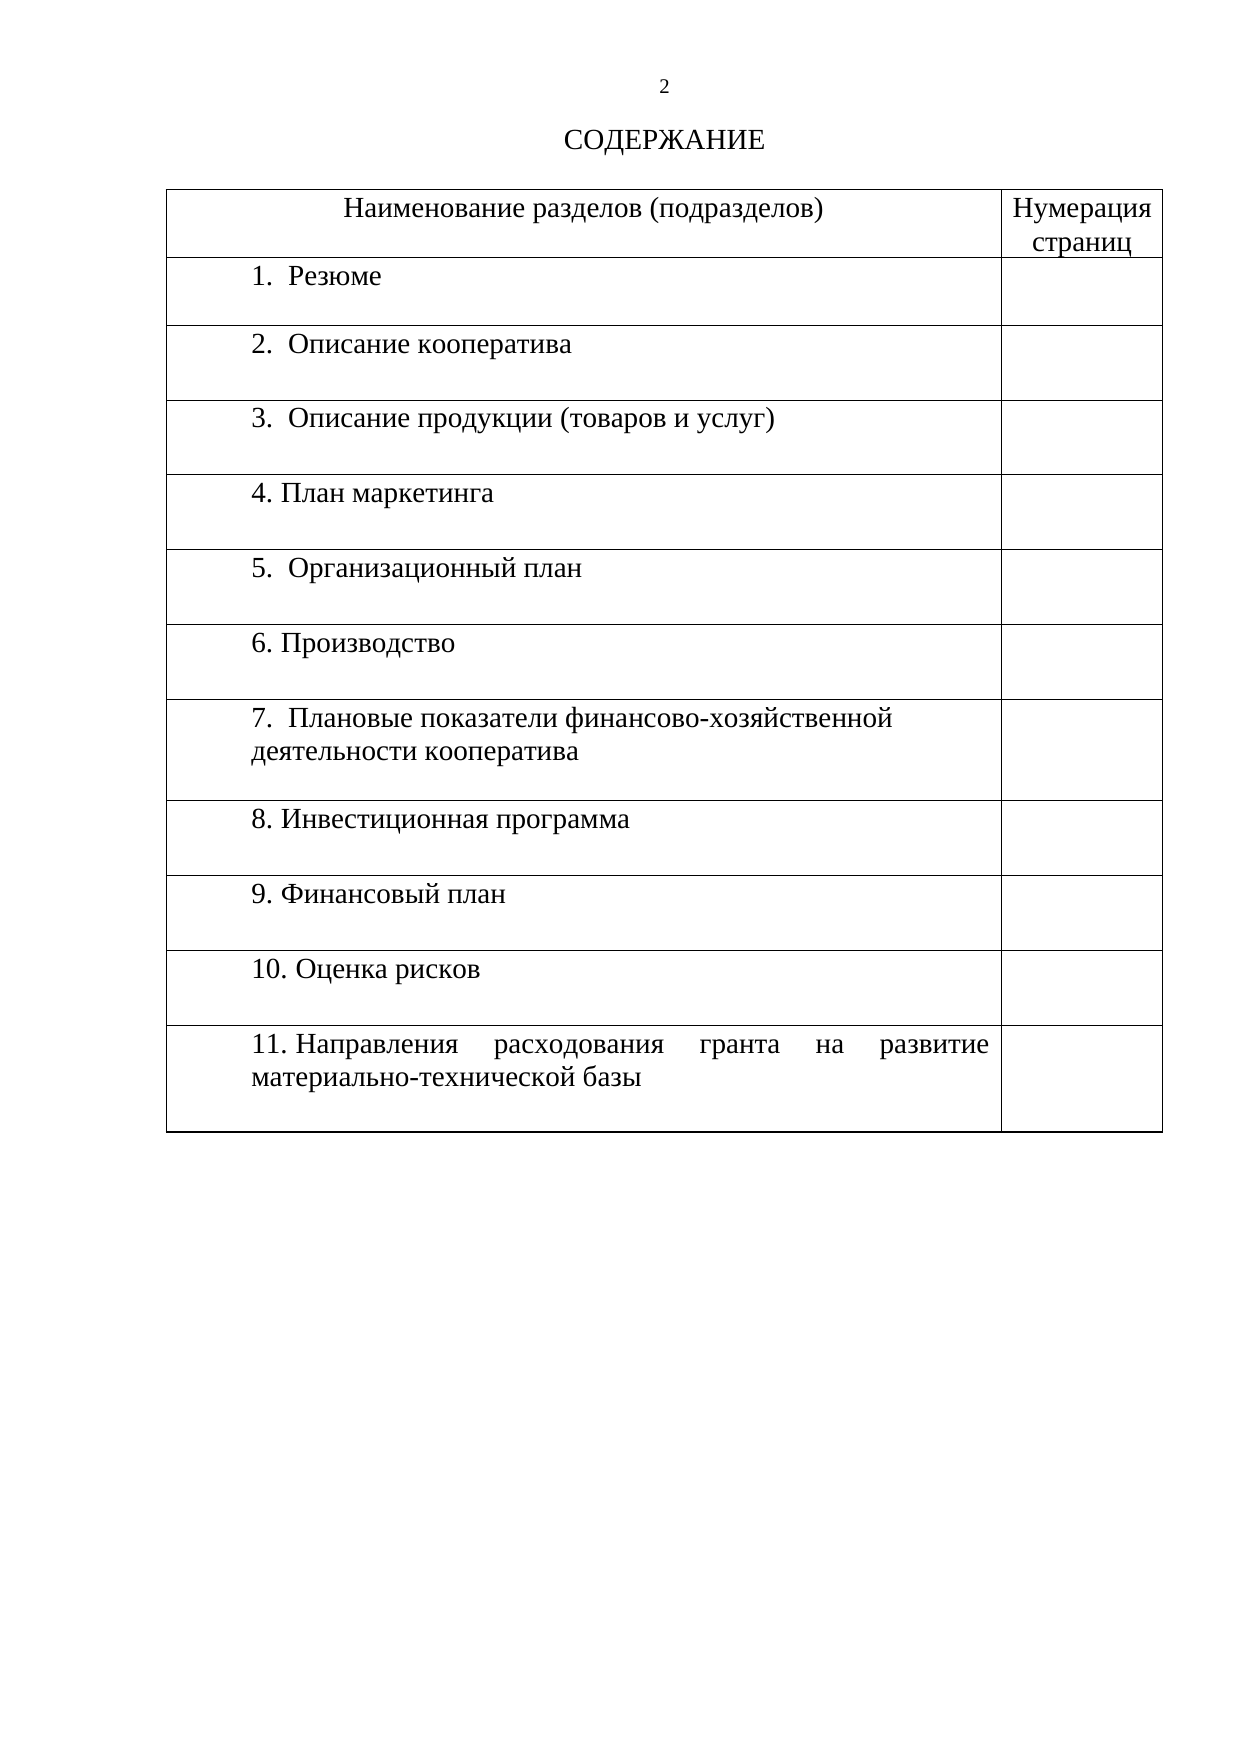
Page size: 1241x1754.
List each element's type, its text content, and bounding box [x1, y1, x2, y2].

table_cell Финансовый план [167, 876, 1001, 950]
table_cell [1002, 475, 1162, 549]
table_cell [1002, 401, 1162, 474]
table_cell Плановые показатели финансово-хозяйственной деятельности кооператива [167, 700, 1001, 800]
table_cell [1002, 801, 1162, 875]
table_cell [1002, 258, 1162, 325]
table_header Наименование разделов (подразделов) [167, 190, 1001, 257]
table_cell Оценка рисков [167, 951, 1001, 1025]
table_cell План маркетинга [167, 475, 1001, 549]
table_cell Направления расходования гранта на развитие материально-технической базы [167, 1026, 1001, 1131]
table_cell [1002, 700, 1162, 800]
table_cell [1002, 625, 1162, 699]
table_cell Производство [167, 625, 1001, 699]
table_cell [1002, 951, 1162, 1025]
table_cell Резюме [167, 258, 1001, 325]
table_cell Организационный план [167, 550, 1001, 624]
table_cell [1002, 550, 1162, 624]
table_cell Описание продукции (товаров и услуг) [167, 401, 1001, 474]
table_cell Описание кооператива [167, 326, 1001, 399]
table_cell [1002, 326, 1162, 399]
table_cell Инвестиционная программа [167, 801, 1001, 875]
table_cell [1002, 1026, 1162, 1131]
table_cell [1002, 876, 1162, 950]
text СОДЕРЖАНИЕ [177, 122, 1152, 156]
table_header Нумерация страниц [1002, 190, 1162, 257]
